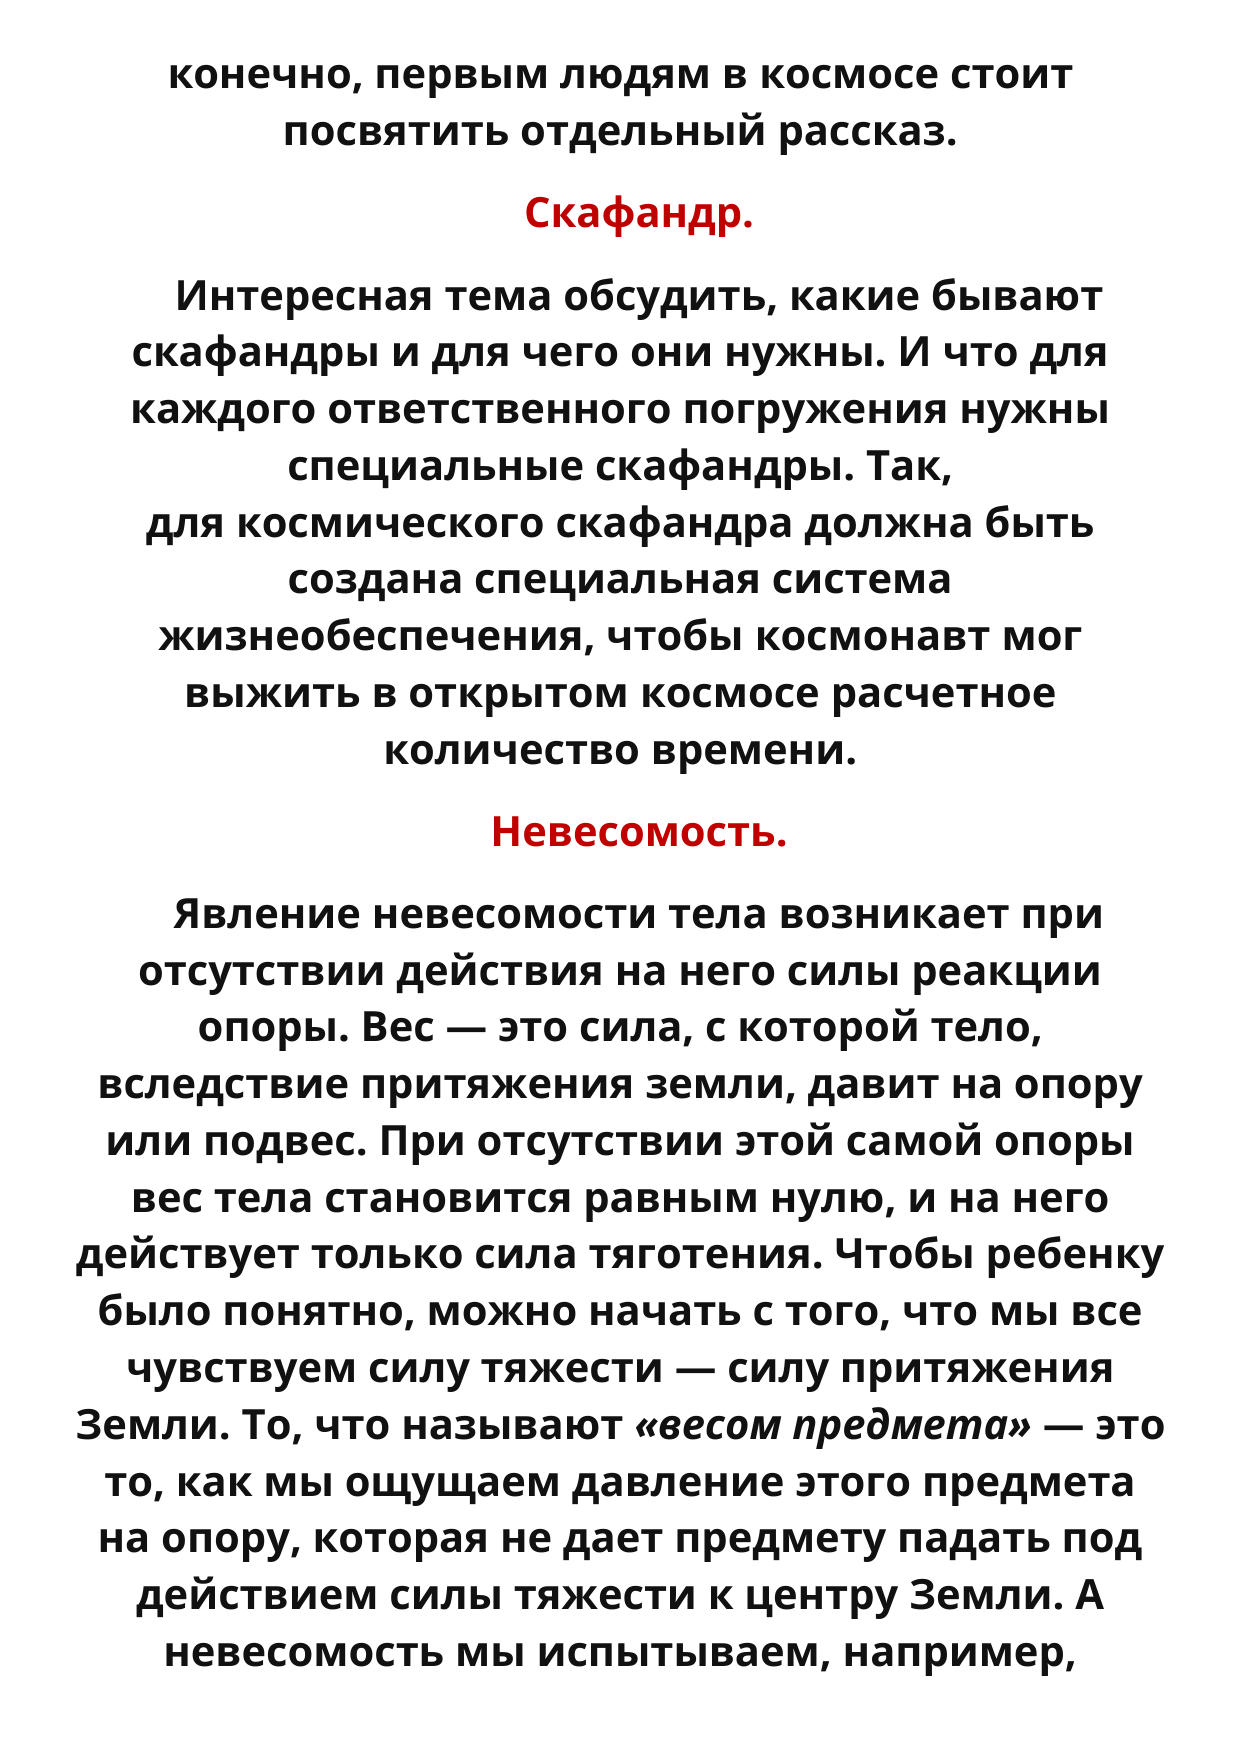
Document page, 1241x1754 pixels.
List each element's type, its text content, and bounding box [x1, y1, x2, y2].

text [74, 884, 1167, 1678]
text Интересная тема обсудить, какие бывают скафандры и для чего они нужны. И что для каждого ответственного погружения нужны специальные скафандры. Так, для космического скафандра должна быть создана специальная система жизнеобеспечения, чтобы космонавт мог выжить в открытом космосе расчетное количество времени. [74, 265, 1167, 776]
text Скафандр. [74, 183, 1167, 240]
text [74, 44, 1167, 158]
text Невесомость. [74, 802, 1167, 858]
